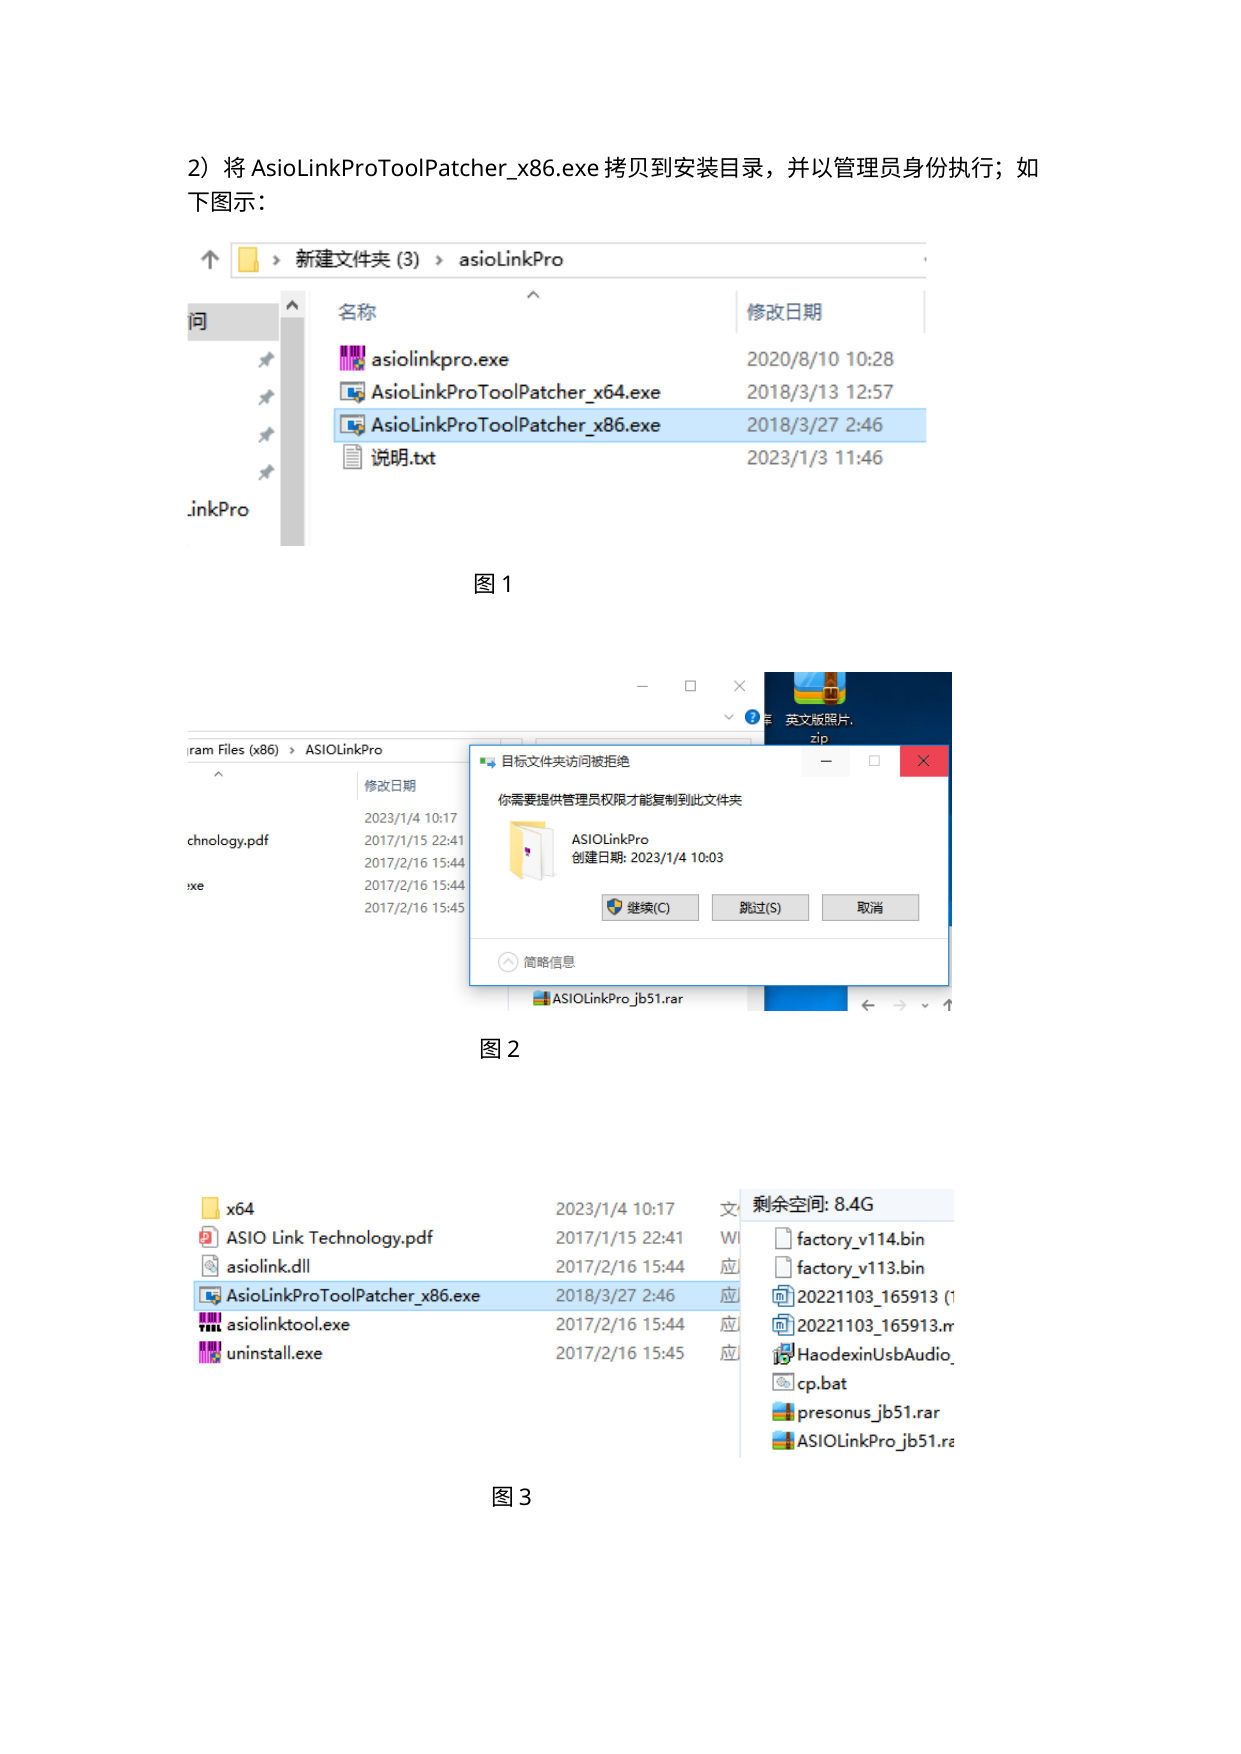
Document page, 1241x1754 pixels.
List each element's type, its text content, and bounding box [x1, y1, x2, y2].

picture [187, 237, 927, 546]
text 图3 [187, 1479, 1053, 1512]
list 2）将AsioLinkProToolPatcher_x86.exe拷贝到安装目录，并以管理员身份执行；如下图示： [187, 150, 1053, 217]
picture [187, 672, 952, 1011]
text 图2 [187, 1031, 1053, 1064]
text 图1 [187, 566, 1053, 599]
picture [187, 1189, 955, 1458]
